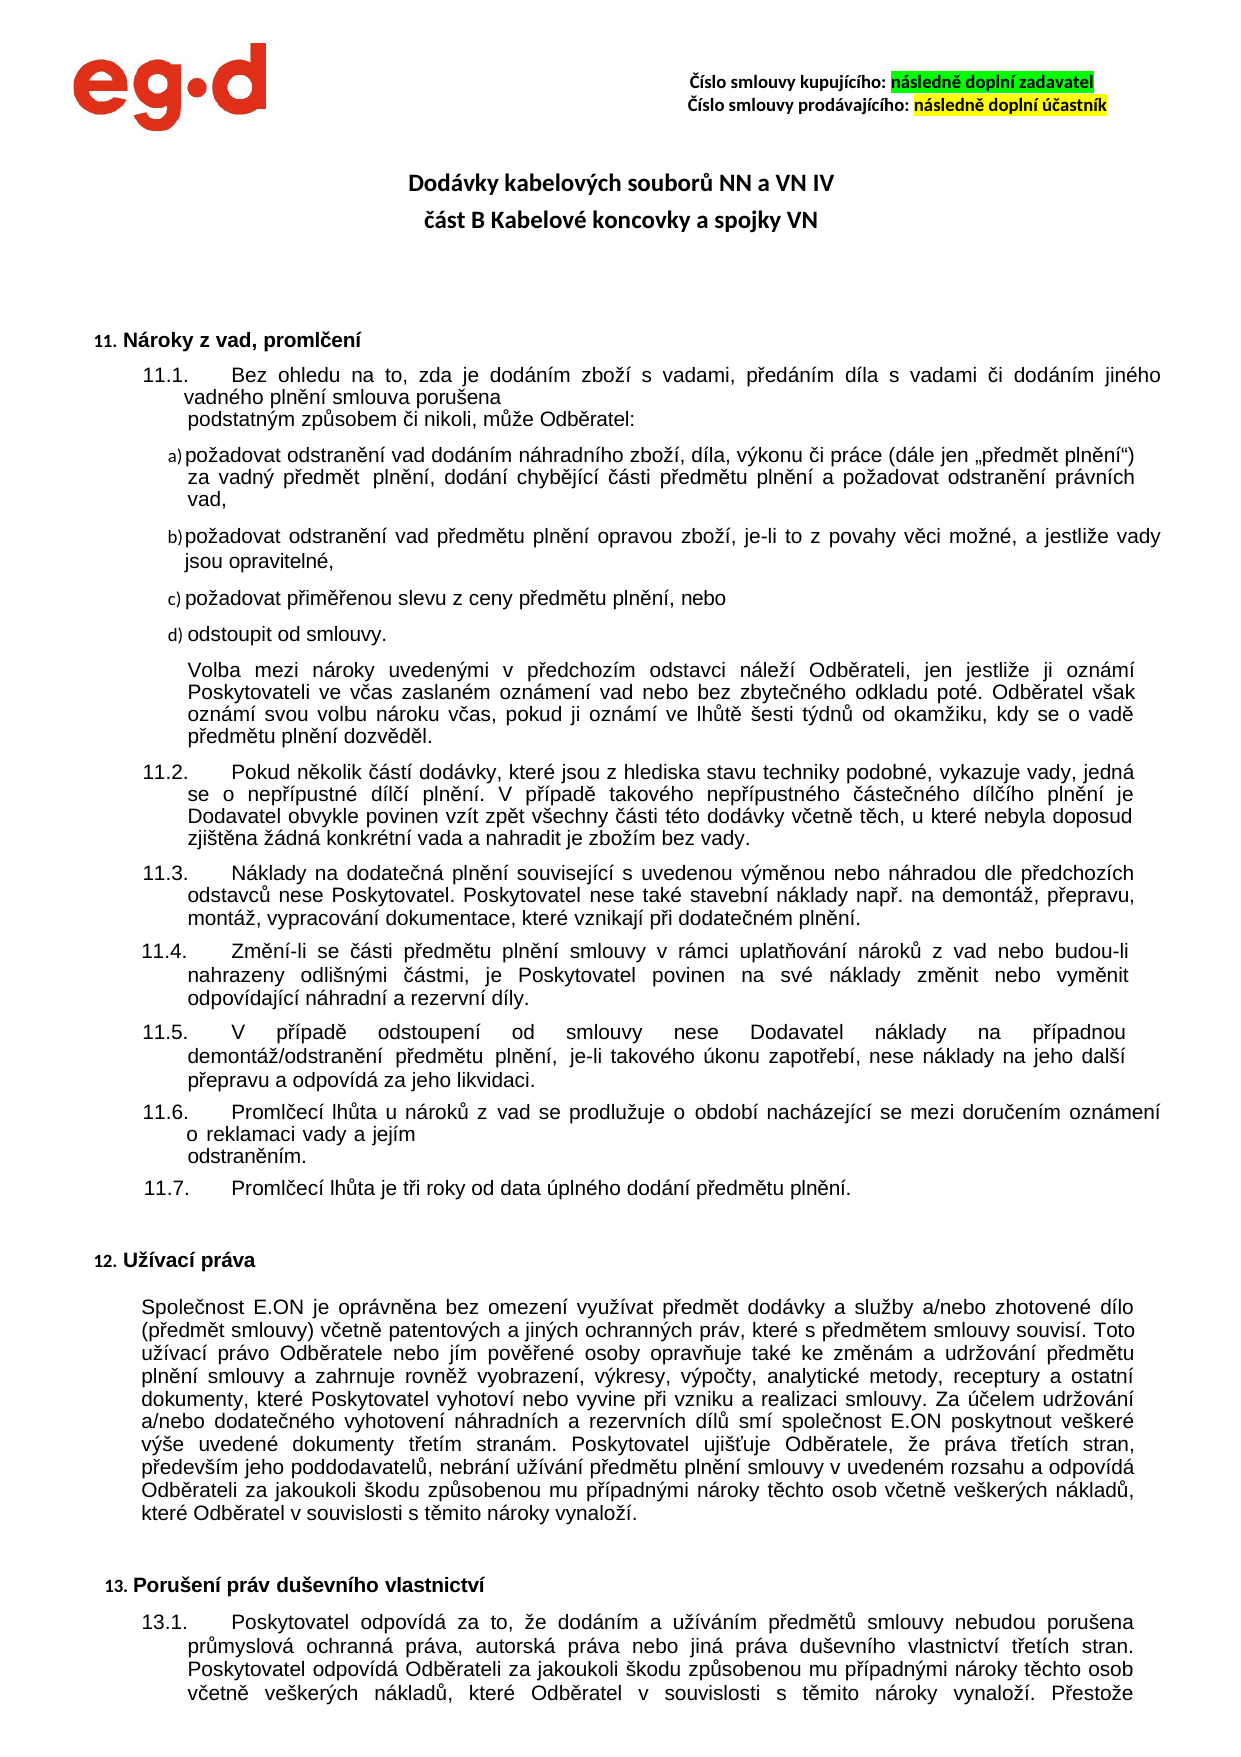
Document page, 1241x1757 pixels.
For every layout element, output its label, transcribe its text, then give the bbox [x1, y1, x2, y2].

list V případě odstoupení od smlouvy nese Dodavatel náklady na případnou demontáž/odstranění předmětu plnění, je-li takového úkonu zapotřebí, nese náklady na jeho další přepravu a odpovídá za jeho likvidaci. [142, 1021, 1126, 1091]
list požadovat odstranění vad dodáním náhradního zboží, díla, výkonu či práce (dále jen „předmět plnění“) za vadný předmět plnění, dodání chybějící části předmětu plnění a požadovat odstranění právních vad, [168, 445, 1137, 511]
list odstoupit od smlouvy. [168, 622, 1161, 646]
text Společnost E.ON je oprávněna bez omezení využívat předmět dodávky a služby a/nebo zhotovené dílo (předmět smlouvy) včetně patentových a jiných ochranných práv, které s předmětem smlouvy souvisí. Toto užívací právo Odběratele nebo jím pověřené osoby opravňuje také ke změnám a udržování předmětu plnění smlouvy a zahrnuje rovněž vyobrazení, výkresy, výpočty, analytické metody, receptury a ostatní dokumenty, které Poskytovatel vyhotoví nebo vyvine při vzniku a realizaci smlouvy. Za účelem udržování a/nebo dodatečného vyhotovení náhradních a rezervních dílů smí společnost E.ON poskytnout veškeré výše uvedené dokumenty třetím stranám. Poskytovatel ujišťuje Odběratele, že práva třetích stran, především jeho poddodavatelů, nebrání užívání předmětu plnění smlouvy v uvedeném rozsahu a odpovídá Odběrateli za jakoukoli škodu způsobenou mu případnými nároky těchto osob včetně veškerých nákladů, které Odběratel v souvislosti s těmito nároky vynaloží. [141, 1296, 1135, 1524]
list požadovat přiměřenou slevu z ceny předmětu plnění, nebo [168, 585, 1161, 609]
list Pokud několik částí dodávky, které jsou z hlediska stavu techniky podobné, vykazuje vady, jedná se o nepřípustné dílčí plnění. V případě takového nepřípustného částečného dílčího plnění je Dodavatel obvykle povinen vzít zpět všechny části této dodávky včetně těch, u které nebyla doposud zjištěna žádná konkrétní vada a nahradit je zbožím bez vady. [142, 762, 1134, 849]
list Změní-li se části předmětu plnění smlouvy v rámci uplatňování nároků z vad nebo budou-li nahrazeny odlišnými částmi, je Poskytovatel povinen na své náklady změnit nebo vyměnit odpovídající náhradní a rezervní díly. [141, 941, 1130, 1009]
subtitle Užívací práva [93, 1248, 1161, 1272]
list Náklady na dodatečná plnění související s uvedenou výměnou nebo náhradou dle předchozích odstavců nese Poskytovatel. Poskytovatel nese také stavební náklady např. na demontáž, přepravu, montáž, vypracování dokumentace, které vznikají při dodatečném plnění. [142, 863, 1136, 929]
text podstatným způsobem či nikoli, může Odběratel: [187, 409, 1161, 431]
picture [73, 43, 266, 131]
list Promlčecí lhůta je tři roky od data úplného dodání předmětu plnění. [143, 1176, 1161, 1200]
list požadovat odstranění vad předmětu plnění opravou zboží, je-li to z povahy věci možné, a jestliže vady jsou opravitelné, [167, 524, 1161, 572]
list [141, 1611, 1135, 1705]
text odstraněním. [187, 1146, 1161, 1167]
subtitle Nároky z vad, promlčení [93, 328, 1161, 352]
list Promlčecí lhůta u nároků z vad se prodlužuje o období nacházející se mezi doručením oznámení o reklamaci vady a jejím [142, 1102, 1161, 1146]
subtitle Porušení práv duševního vlastnictví [104, 1573, 1161, 1597]
list Bez ohledu na to, zda je dodáním zboží s vadami, předáním díla s vadami či dodáním jiného vadného plnění smlouva porušena [142, 365, 1161, 409]
text Volba mezi nároky uvedenými v předchozím odstavci náleží Odběrateli, jen jestliže ji oznámí Poskytovateli ve včas zaslaném oznámení vad nebo bez zbytečného odkladu poté. Odběratel však oznámí svou volbu nároku včas, pokud ji oznámí ve lhůtě šesti týdnů od okamžiku, kdy se o vadě předmětu plnění dozvěděl. [187, 659, 1136, 748]
